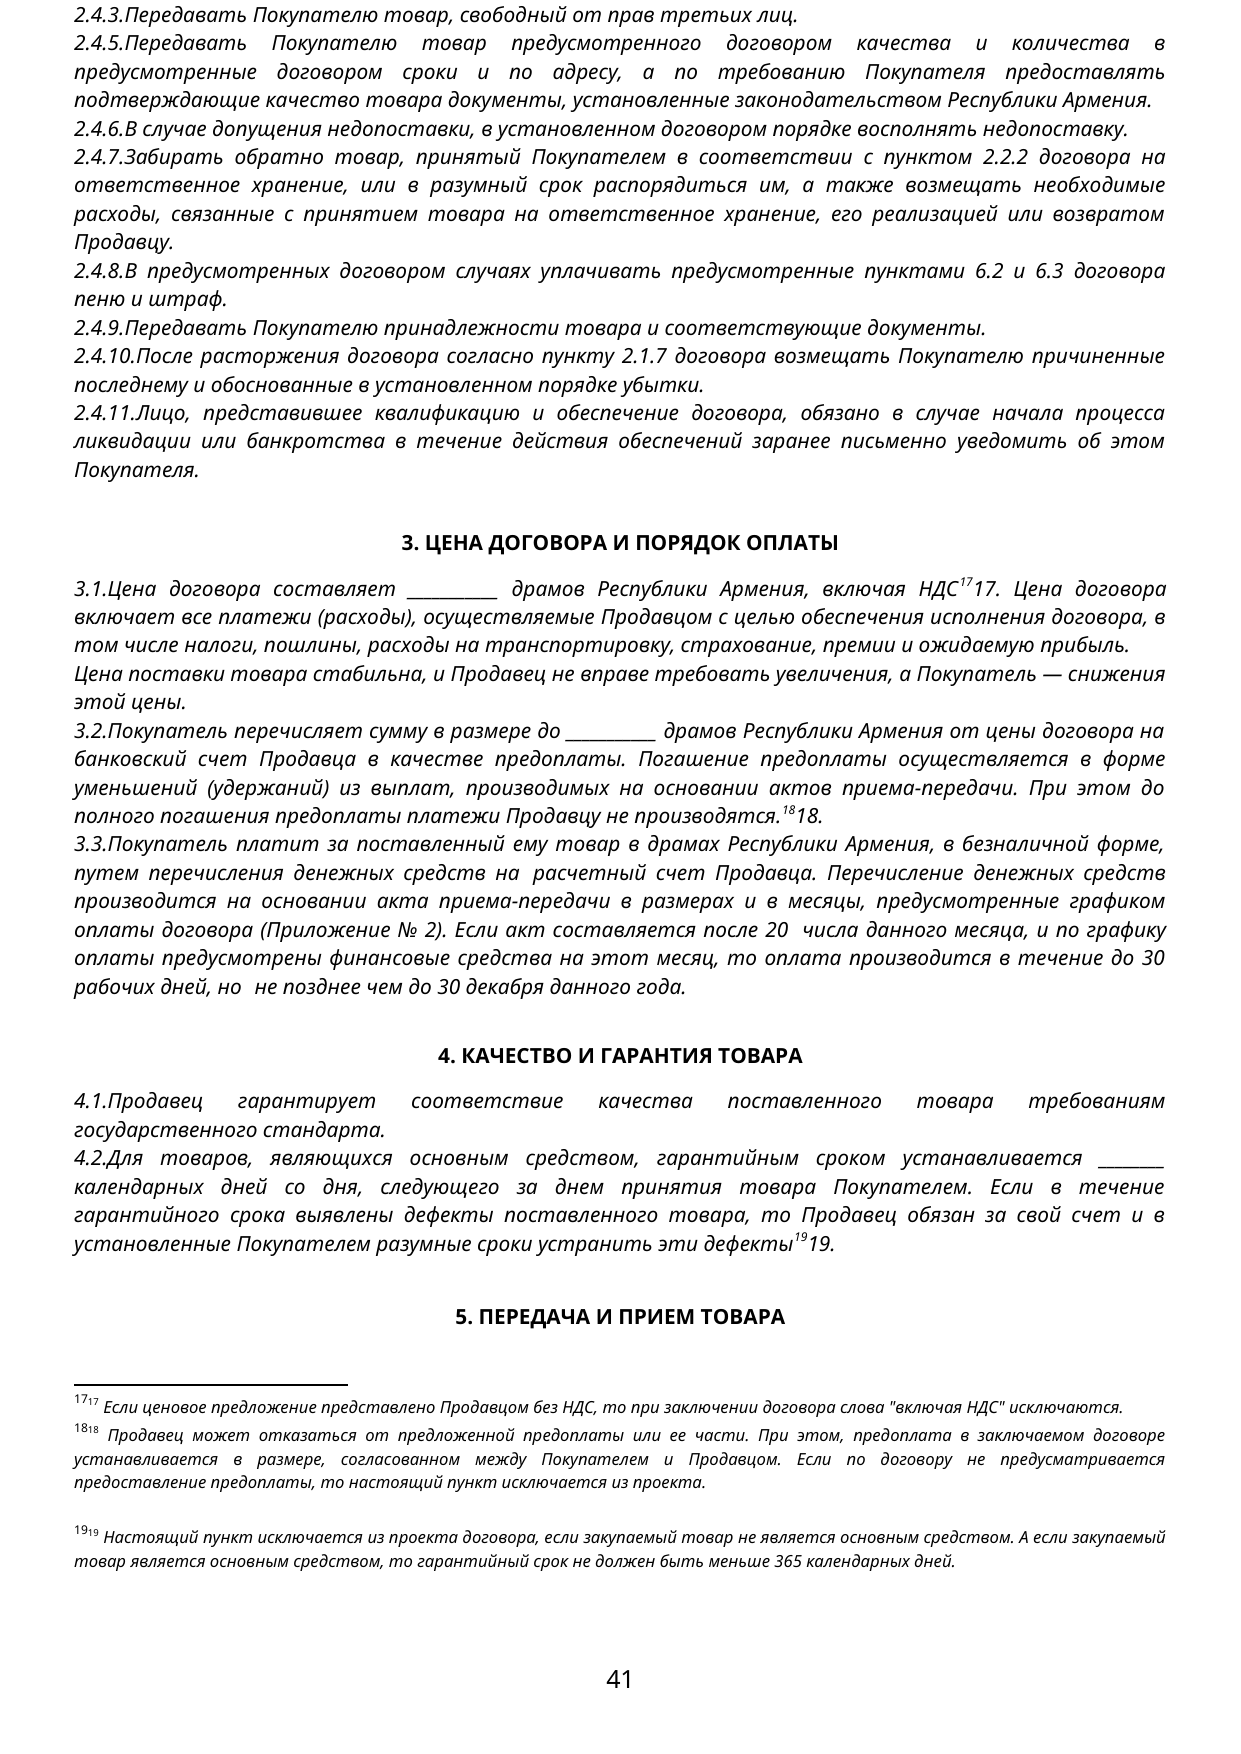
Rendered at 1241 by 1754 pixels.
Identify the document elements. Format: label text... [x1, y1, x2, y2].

text Цена поставки товара стабильна, и Продавец не вправе требовать увеличения, а Покупатель — снижения этой цены. [74, 659, 1167, 716]
text 5. ПЕРЕДАЧА И ПРИЕМ ТОВАРА [74, 1302, 1167, 1331]
text 4.2.Для товаров, являющихся основным средством, гарантийным сроком устанавливается ________ календарных дней со дня, следующего за днем принятия товара Покупателем. Если в течение гарантийного срока выявлены дефекты поставленного товара, то Продавец обязан за свой счет и в установленные Покупателем разумные сроки устранить эти дефекты19. [74, 1143, 1167, 1257]
text 2.4.7.Забирать обратно товар, принятый Покупателем в соответствии с пунктом 2.2.2 договора на ответственное хранение, или в разумный срок распорядиться им, а также возмещать необходимые расходы, связанные с принятием товара на ответственное хранение, его реализацией или возвратом Продавцу. [74, 142, 1167, 256]
text 3.2.Покупатель перечисляет сумму в размере до ___________ драмов Республики Армения от цены договора на банковский счет Продавца в качестве предоплаты. Погашение предоплаты осуществляется в форме уменьшений (удержаний) из выплат, производимых на основании актов приема-передачи. При этом до полного погашения предоплаты платежи Продавцу не производятся.18. [74, 716, 1167, 829]
text 4.1.Продавец гарантирует соответствие качества поставленного товара требованиям государственного стандарта. [74, 1087, 1167, 1143]
text 2.4.10.После расторжения договора согласно пункту 2.1.7 договора возмещать Покупателю причиненные последнему и обоснованные в установленном порядке убытки. [74, 341, 1167, 398]
text 4. КАЧЕСТВО И ГАРАНТИЯ ТОВАРА [74, 1041, 1167, 1070]
text 2.4.5.Передавать Покупателю товар предусмотренного договором качества и количества в предусмотренные договором сроки и по адресу, а по требованию Покупателя предоставлять подтверждающие качество товара документы, установленные законодательством Республики Армения. [74, 28, 1167, 114]
text 2.4.9.Передавать Покупателю принадлежности товара и соответствующие документы. [74, 313, 1167, 341]
text 3.1.Цена договора составляет ___________ драмов Республики Армения, включая НДС17. Цена договора включает все платежи (расходы), осуществляемые Продавцом с целью обеспечения исполнения договора, в том числе налоги, пошлины, расходы на транспортировку, страхование, премии и ожидаемую прибыль. [74, 574, 1167, 659]
text 3.3.Покупатель платит за поставленный ему товар в драмах Республики Армения, в безналичной форме, путем перечисления денежных средств на расчетный счет Продавца. Перечисление денежных средств производится на основании акта приема-передачи в размерах и в месяцы, предусмотренные графиком оплаты договора (Приложение № 2). Если акт составляется после 20 числа данного месяца, и по графику оплаты предусмотрены финансовые средства на этот месяц, то оплата производится в течение до 30 рабочих дней, но не позднее чем до 30 декабря данного года. [74, 829, 1167, 1001]
text 3. ЦЕНА ДОГОВОРА И ПОРЯДОК ОПЛАТЫ [74, 528, 1167, 557]
text 2.4.6.В случае допущения недопоставки, в установленном договором порядке восполнять недопоставку. [74, 114, 1167, 142]
text 2.4.11.Лицо, представившее квалификацию и обеспечение договора, обязано в случае начала процесса ликвидации или банкротства в течение действия обеспечений заранее письменно уведомить об этом Покупателя. [74, 398, 1167, 483]
text 2.4.3.Передавать Покупателю товар, свободный от прав третьих лиц. [74, 0, 1167, 28]
text 2.4.8.В предусмотренных договором случаях уплачивать предусмотренные пунктами 6.2 и 6.3 договора пеню и штраф. [74, 256, 1167, 313]
